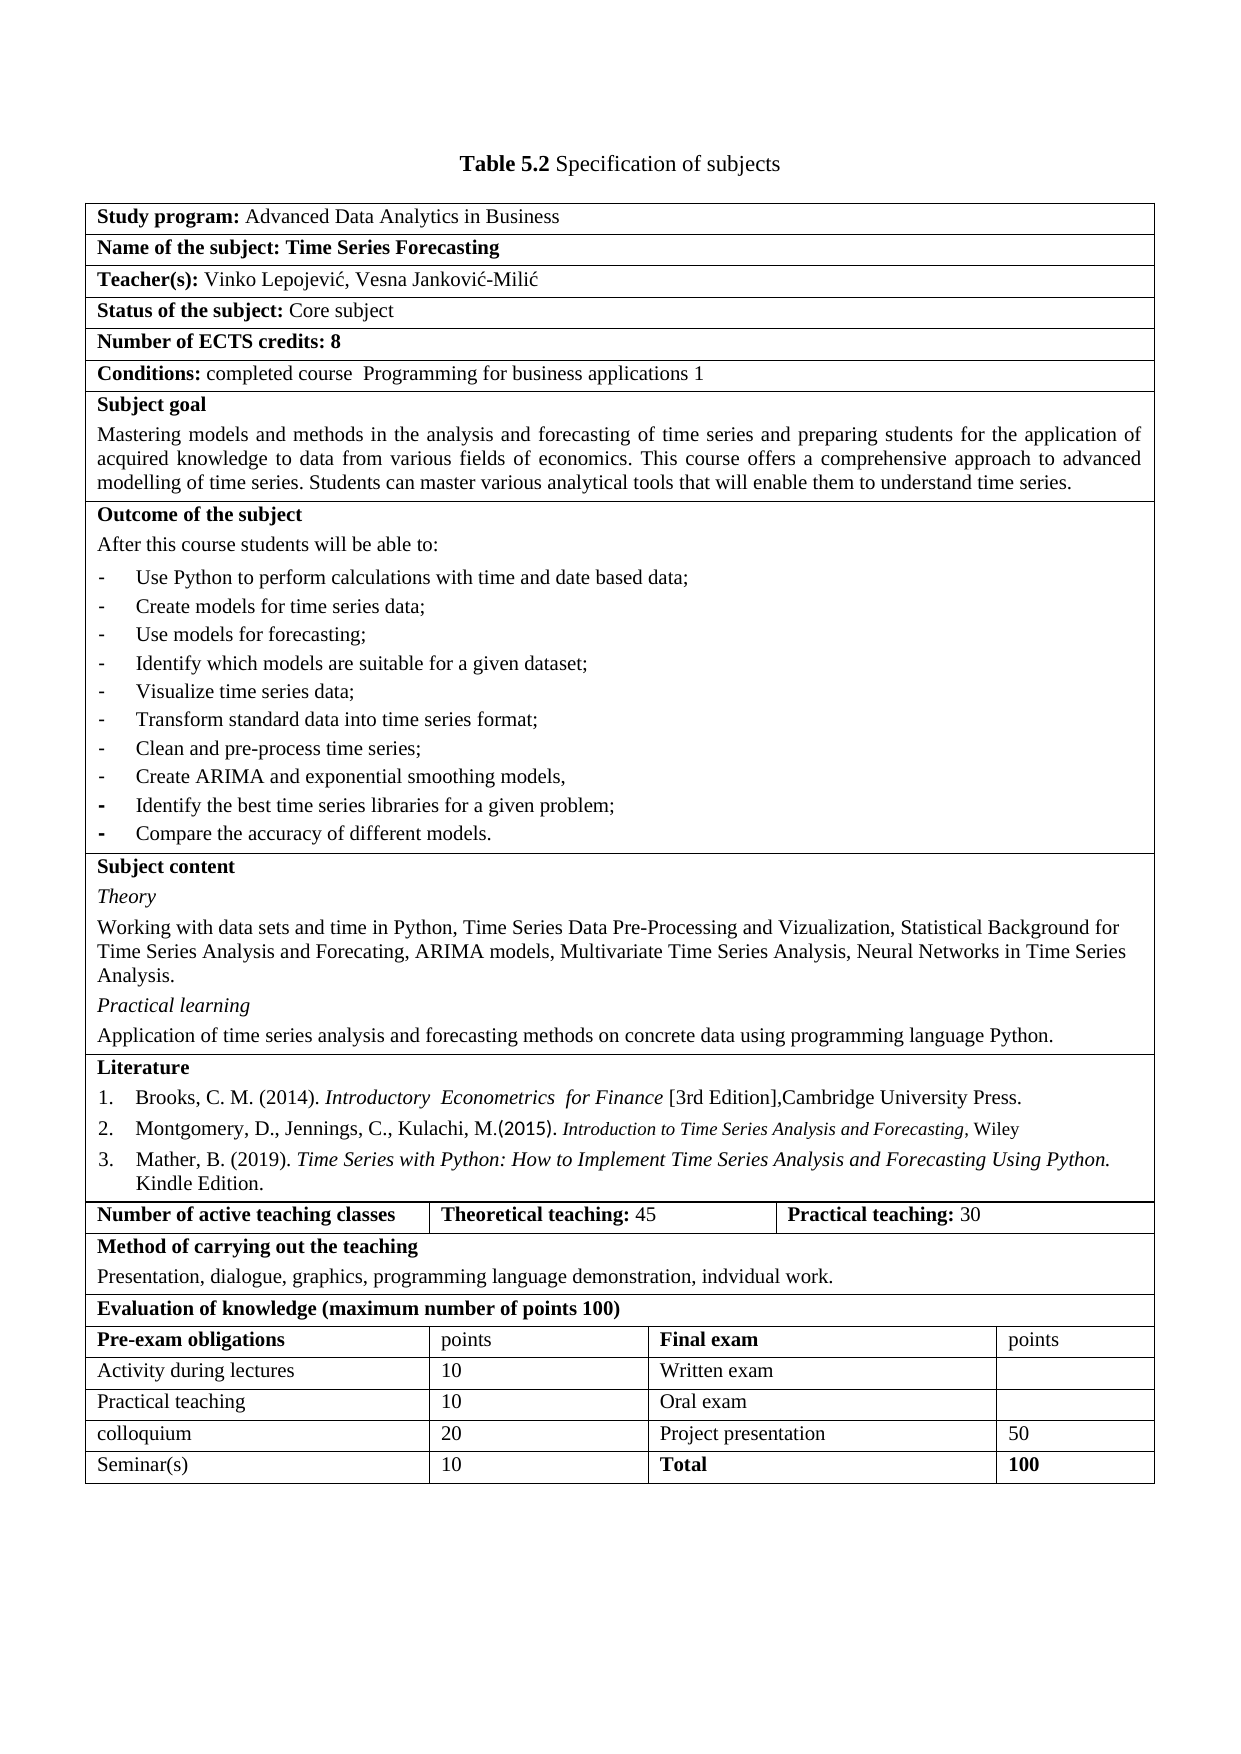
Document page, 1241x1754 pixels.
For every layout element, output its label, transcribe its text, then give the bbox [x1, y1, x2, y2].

table_cell Practical teaching [86, 1390, 429, 1420]
table_cell 10 [430, 1390, 648, 1420]
table_cell Teacher(s): Vinko Lepojević, Vesna Janković-Milić [86, 266, 1154, 297]
table_cell Evaluation of knowledge (maximum number of points 100) [86, 1295, 1154, 1326]
table_cell [997, 1358, 1154, 1388]
table_cell colloquium [86, 1421, 429, 1451]
table_cell 10 [430, 1452, 648, 1482]
table_cell Method of carrying out the teaching Presentation, dialogue, graphics, programming language demonstration, indvidual work. [86, 1234, 1154, 1294]
table_cell 10 [430, 1358, 648, 1388]
table_cell Conditions: completed course Programming for business applications 1 [86, 361, 1154, 391]
table_cell 20 [430, 1421, 648, 1451]
table_cell Activity during lectures [86, 1358, 429, 1388]
table_cell Number of ECTS credits: 8 [86, 329, 1154, 359]
table_cell points [430, 1327, 648, 1357]
table_cell Subject goal Mastering models and methods in the analysis and forecasting of time series and preparing students for the application of acquired knowledge to data from various fields of economics. This course offers a comprehensive approach to advanced modelling of time series. Students can master various analytical tools that will enable them to understand time series. [86, 392, 1154, 501]
table_cell Number of active teaching classes [86, 1203, 429, 1233]
table_cell Total [649, 1452, 996, 1482]
table_cell Written exam [649, 1358, 996, 1388]
table_cell Status of the subject: Core subject [86, 298, 1154, 328]
table_cell Final exam [649, 1327, 996, 1357]
table_cell Name of the subject: Time Series Forecasting [86, 235, 1154, 265]
table_cell Seminar(s) [86, 1452, 429, 1482]
text Table 5.2 Specification of subjects [150, 150, 1090, 176]
table_cell Literature Brooks, C. М. (2014). Introductory Econometrics for Finance [3rd Edition],Cambridge University Press. Montgomery, D., Jennings, C., Kulachi, M.(2015). Introduction to Time Series Analysis and Forecasting, Wiley Mather, B. (2019). Time Series with Python: How to Implement Time Series Analysis and Forecasting Using Python. Kindle Edition. [86, 1055, 1154, 1201]
table_cell Project presentation [649, 1421, 996, 1451]
table_cell Oral exam [649, 1390, 996, 1420]
table_cell points [997, 1327, 1154, 1357]
table_header Study program: Advanced Data Analytics in Business [86, 204, 1154, 234]
table_cell Pre-exam obligations [86, 1327, 429, 1357]
table_cell [997, 1390, 1154, 1420]
table_cell Theoretical teaching: 45 [430, 1203, 776, 1233]
table_cell Subject content Theory Working with data sets and time in Python, Time Series Data Pre-Processing and Vizualization, Statistical Background for Time Series Analysis and Forecating, ARIMA models, Multivariate Time Series Analysis, Neural Networks in Time Series Analysis. Practical learning Application of time series analysis and forecasting methods on concrete data using programming language Python. [86, 854, 1154, 1054]
table_cell 50 [997, 1421, 1154, 1451]
table_cell 100 [997, 1452, 1154, 1482]
table_cell Outcome of the subject After this course students will be able to: Use Python to perform calculations with time and date based data; Create models for time series data; Use models for forecasting; Identify which models are suitable for a given dataset; Visualize time series data; Transform standard data into time series format; Clean and pre-process time series; Create ARIMA and exponential smoothing models, Identify the best time series libraries for a given problem; Compare the accuracy of different models. [86, 502, 1154, 853]
table_cell Practical teaching: 30 [777, 1203, 1154, 1233]
